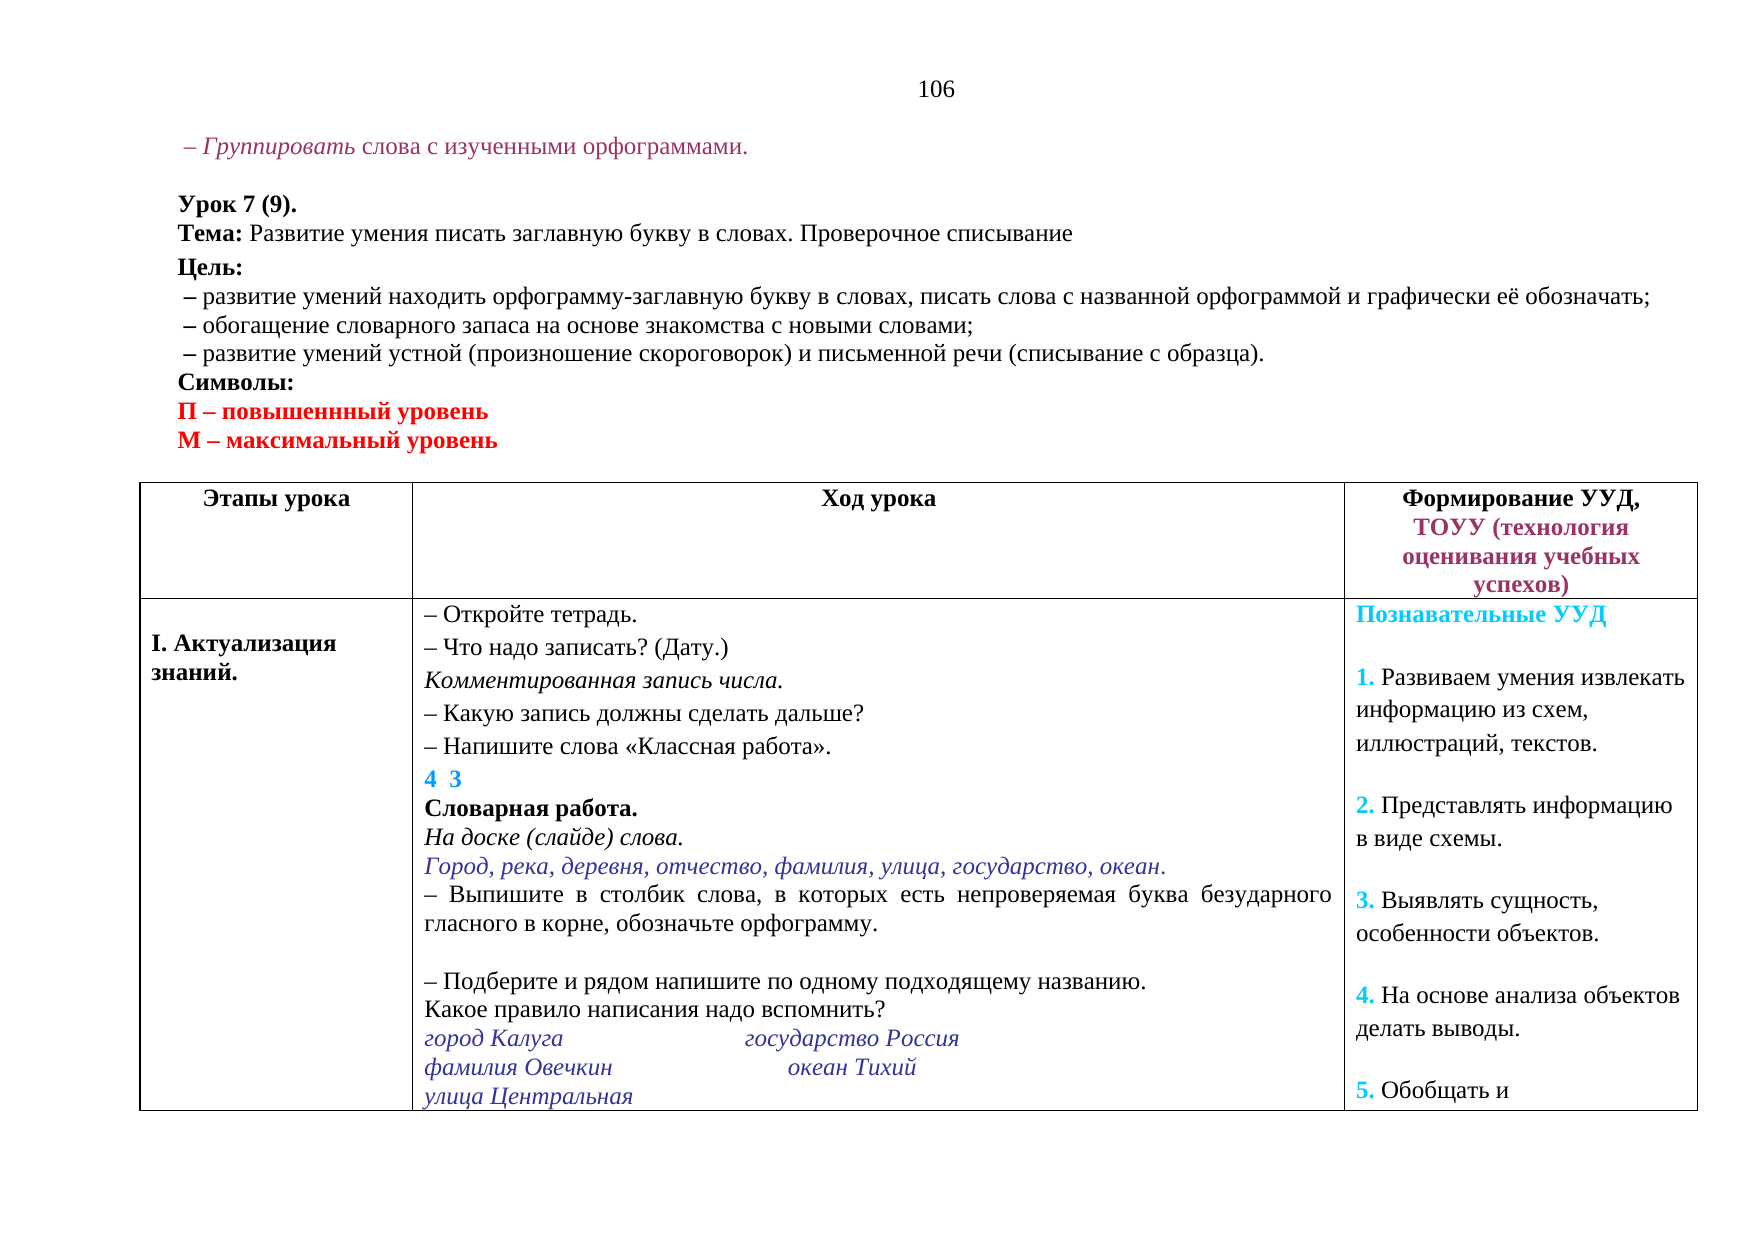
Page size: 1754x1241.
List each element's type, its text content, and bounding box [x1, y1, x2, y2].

table_header Этапы урока [141, 483, 412, 598]
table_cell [413, 599, 1344, 1109]
text Символы: [177, 367, 1695, 396]
text М – максимальный уровень [177, 425, 1695, 453]
text – Группировать слова с изученными орфограммами. [177, 131, 1695, 160]
text П – повышеннный уровень [177, 396, 1695, 425]
text – развитие умений находить орфограмму-заглавную букву в словах, писать слова с названной орфограммой и графически её обозначать; [177, 281, 1695, 310]
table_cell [141, 599, 412, 1109]
text Цель: [177, 252, 1695, 281]
text Урок 7 (9). [177, 189, 1695, 218]
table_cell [1345, 599, 1697, 1109]
text – обогащение словарного запаса на основе знакомства с новыми словами; [177, 310, 1695, 338]
table_header Формирование УУД, ТОУУ (технология оценивания учебных успехов) [1345, 483, 1697, 598]
table_header Ход урока [413, 483, 1344, 598]
text – развитие умений устной (произношение скороговорок) и письменной речи (списывание с образца). [177, 338, 1695, 367]
text Тема: Развитие умения писать заглавную букву в словах. Проверочное списывание [177, 218, 1695, 246]
